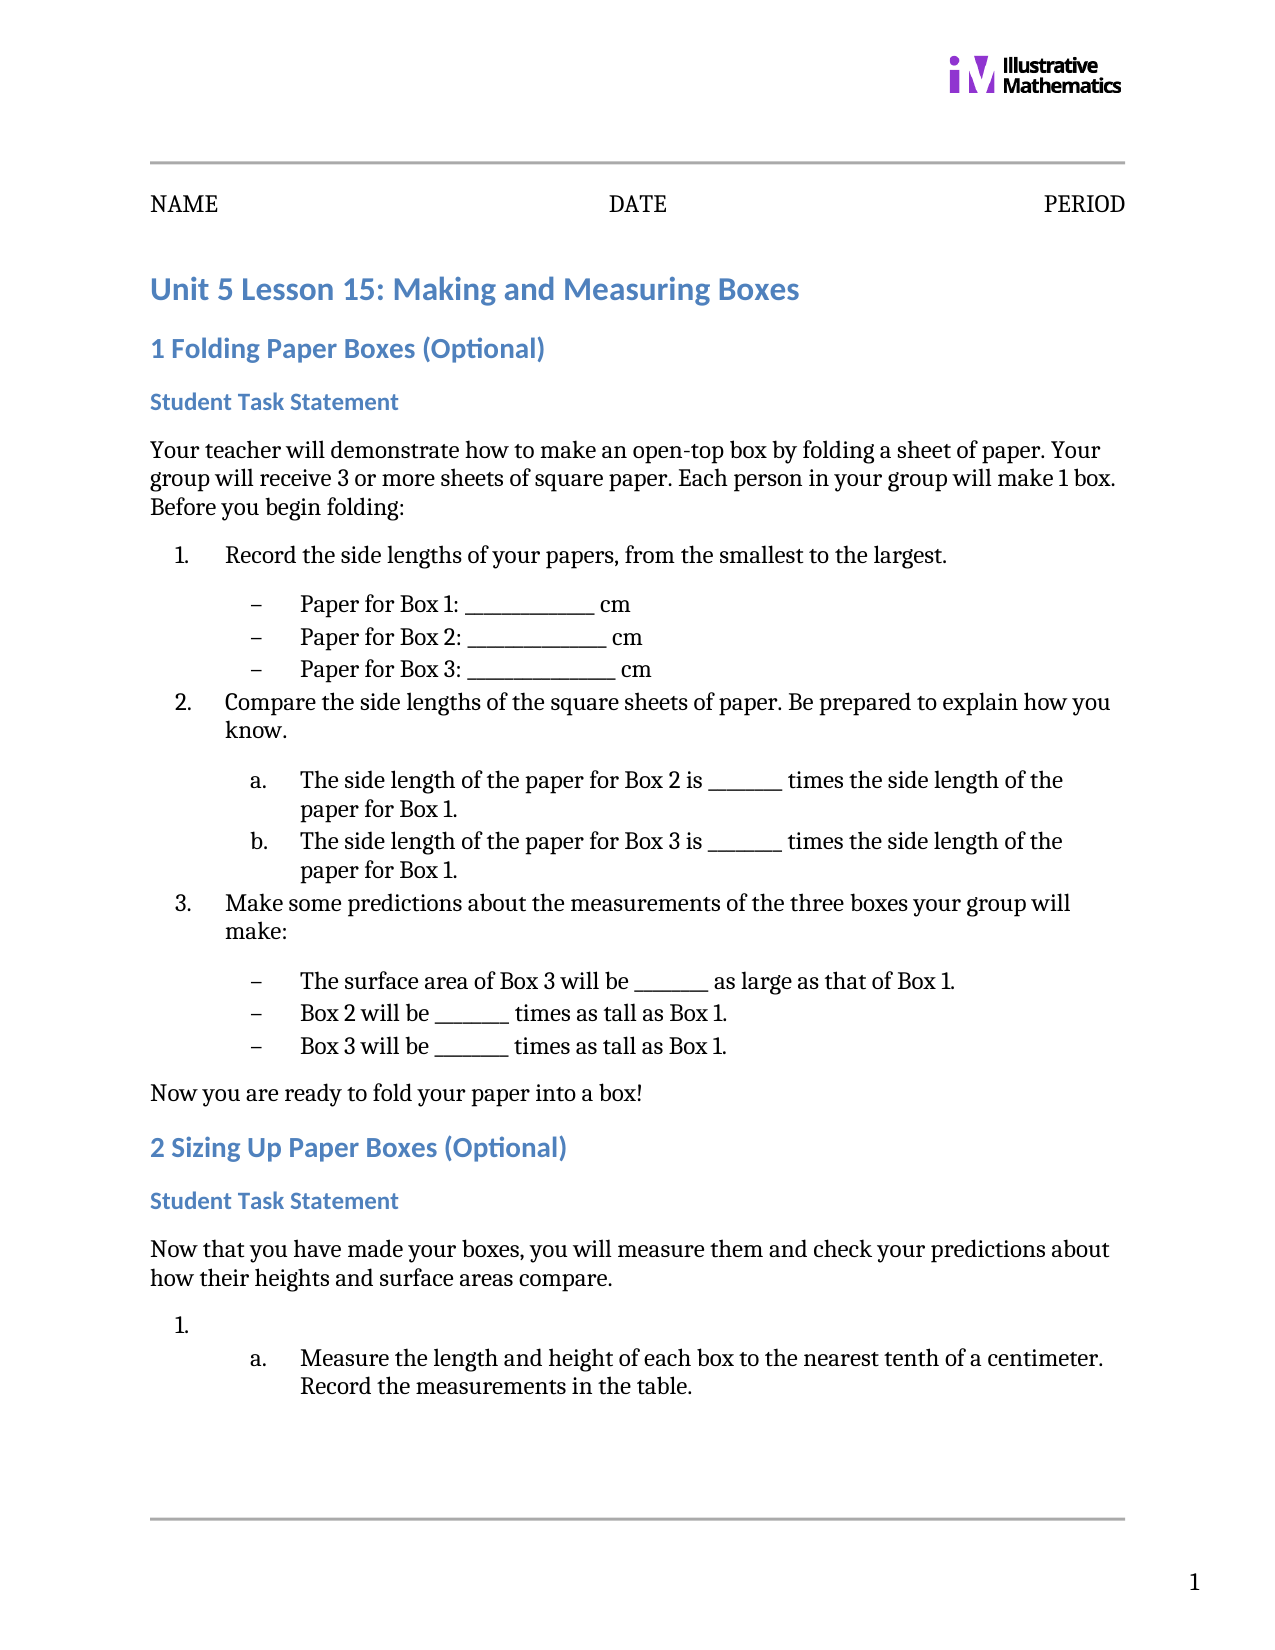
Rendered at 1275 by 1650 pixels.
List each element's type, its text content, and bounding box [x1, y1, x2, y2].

subtitle Unit 5 Lesson 15: Making and Measuring Boxes [150, 268, 1125, 309]
list Compare the side lengths of the square sheets of paper. Be prepared to explain how you know. [175, 688, 1125, 745]
picture [949, 55, 1121, 93]
list The side length of the paper for Box 2 is ________ times the side length of the paper for Box 1. [250, 766, 1125, 823]
list The surface area of Box 3 will be ________ as large as that of Box 1. [250, 967, 1125, 996]
text Now that you have made your boxes, you will measure them and check your predictions about how their heights and surface areas compare. [150, 1235, 1125, 1292]
subtitle Student Task Statement [150, 1185, 1125, 1216]
list Paper for Box 1: ______________ cm [250, 590, 1125, 619]
list Box 2 will be ________ times as tall as Box 1. [250, 999, 1125, 1028]
subtitle 1 Folding Paper Boxes (Optional) [150, 330, 1125, 366]
list Paper for Box 2: _______________ cm [250, 623, 1125, 651]
text Your teacher will demonstrate how to make an open-top box by folding a sheet of paper. Your group will receive 3 or more sheets of square paper. Each person in your group will make 1 box. Before you begin folding: [150, 436, 1125, 522]
list Measure the length and height of each box to the nearest tenth of a centimeter. Record the measurements in the table. [250, 1343, 1125, 1401]
subtitle Student Task Statement [150, 386, 1125, 417]
list Paper for Box 3: ________________ cm [250, 655, 1125, 684]
list The side length of the paper for Box 3 is ________ times the side length of the paper for Box 1. [250, 827, 1125, 885]
list Make some predictions about the measurements of the three boxes your group will make: [175, 888, 1125, 946]
subtitle 2 Sizing Up Paper Boxes (Optional) [150, 1129, 1125, 1164]
list Box 3 will be ________ times as tall as Box 1. [250, 1032, 1125, 1061]
text Now you are ready to fold your paper into a box! [150, 1079, 1125, 1108]
list Record the side lengths of your papers, from the smallest to the largest. [175, 541, 1125, 569]
